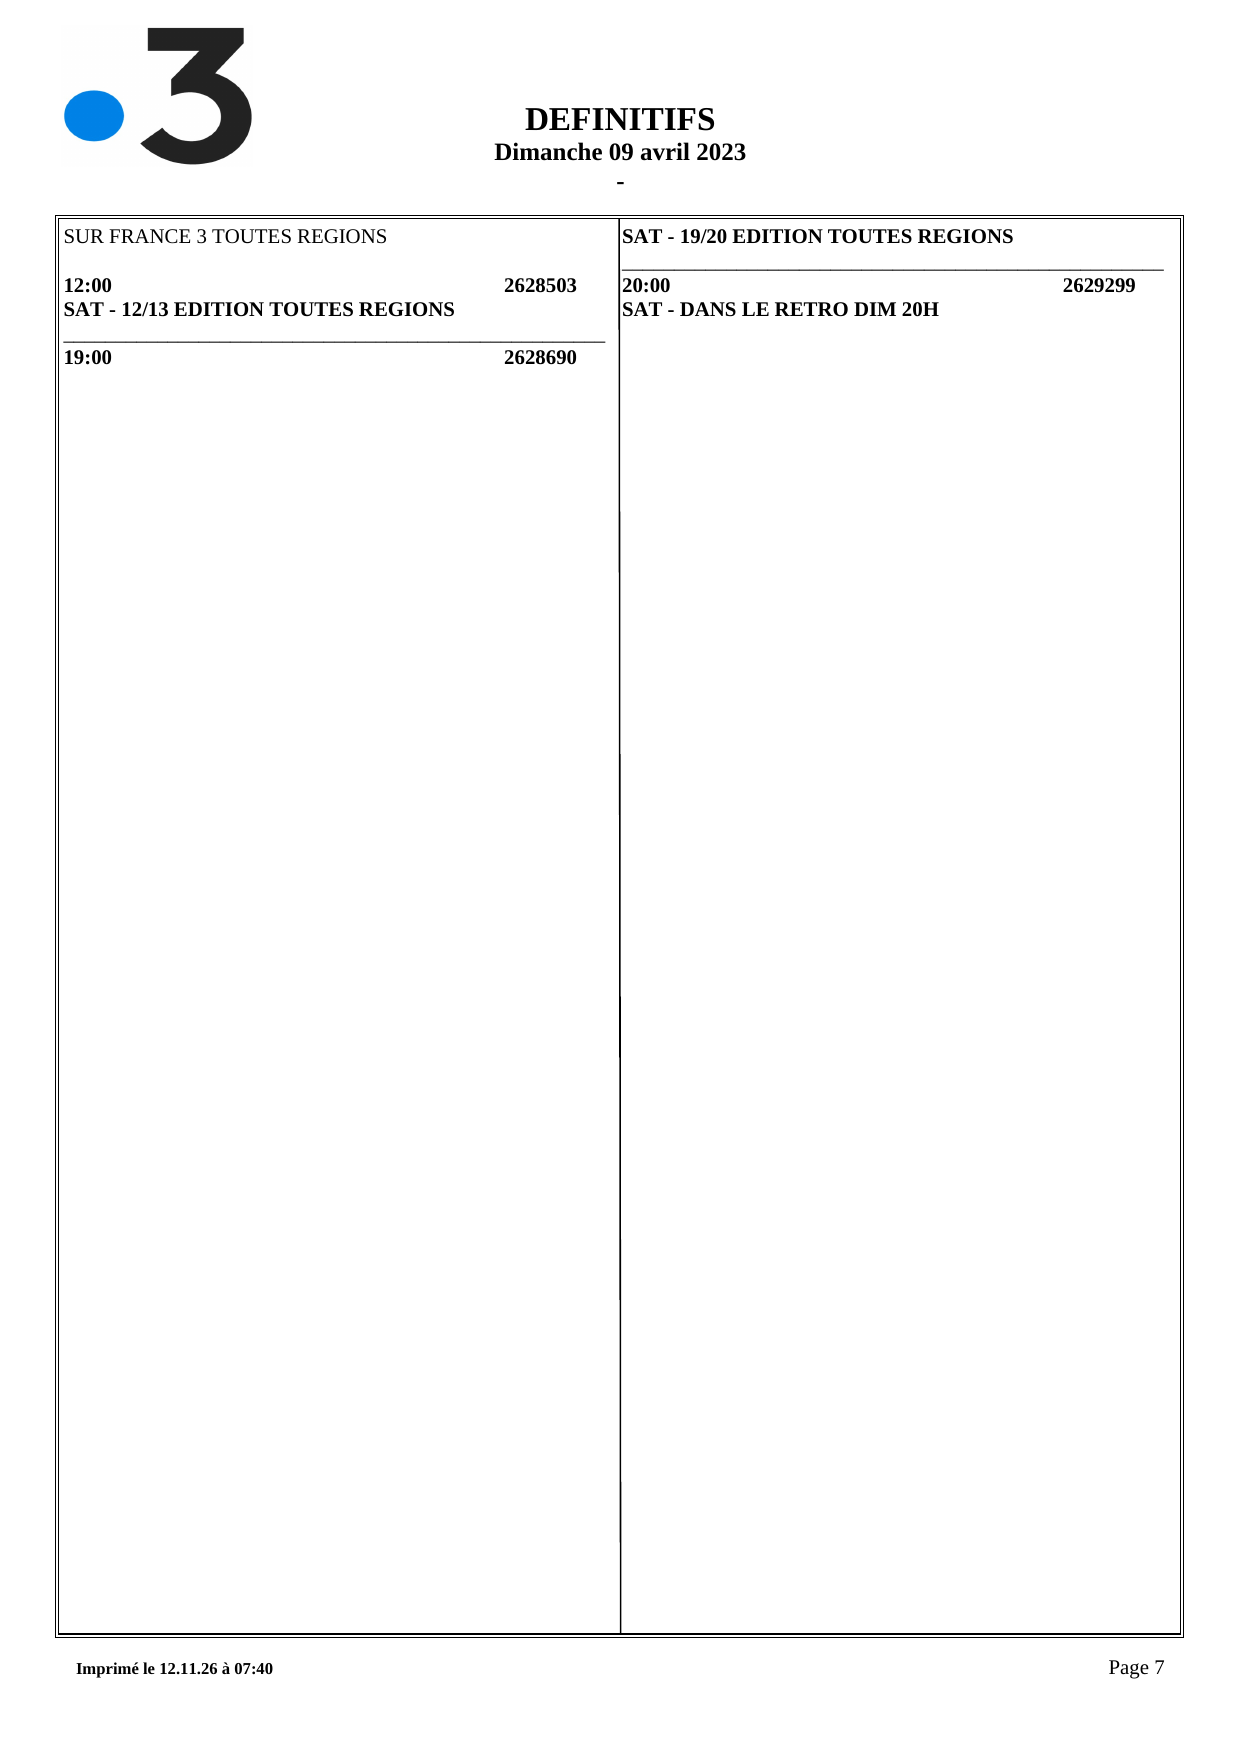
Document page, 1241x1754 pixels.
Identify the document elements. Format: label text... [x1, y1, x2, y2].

text 12:00 2628503 [63, 273, 620, 297]
text ____________________________________________________ [63, 321, 620, 345]
text ____________________________________________________ [622, 248, 1179, 273]
picture [60, 25, 254, 167]
text 19:00 2628690 [63, 345, 620, 369]
text SAT - 19/20 EDITION TOUTES REGIONS [622, 224, 1179, 248]
text 20:00 2629299 [622, 273, 1179, 297]
text SAT - 12/13 EDITION TOUTES REGIONS [63, 297, 620, 321]
text SAT - DANS LE RETRO DIM 20H [622, 297, 1179, 321]
text SUR FRANCE 3 TOUTES REGIONS [63, 224, 620, 248]
